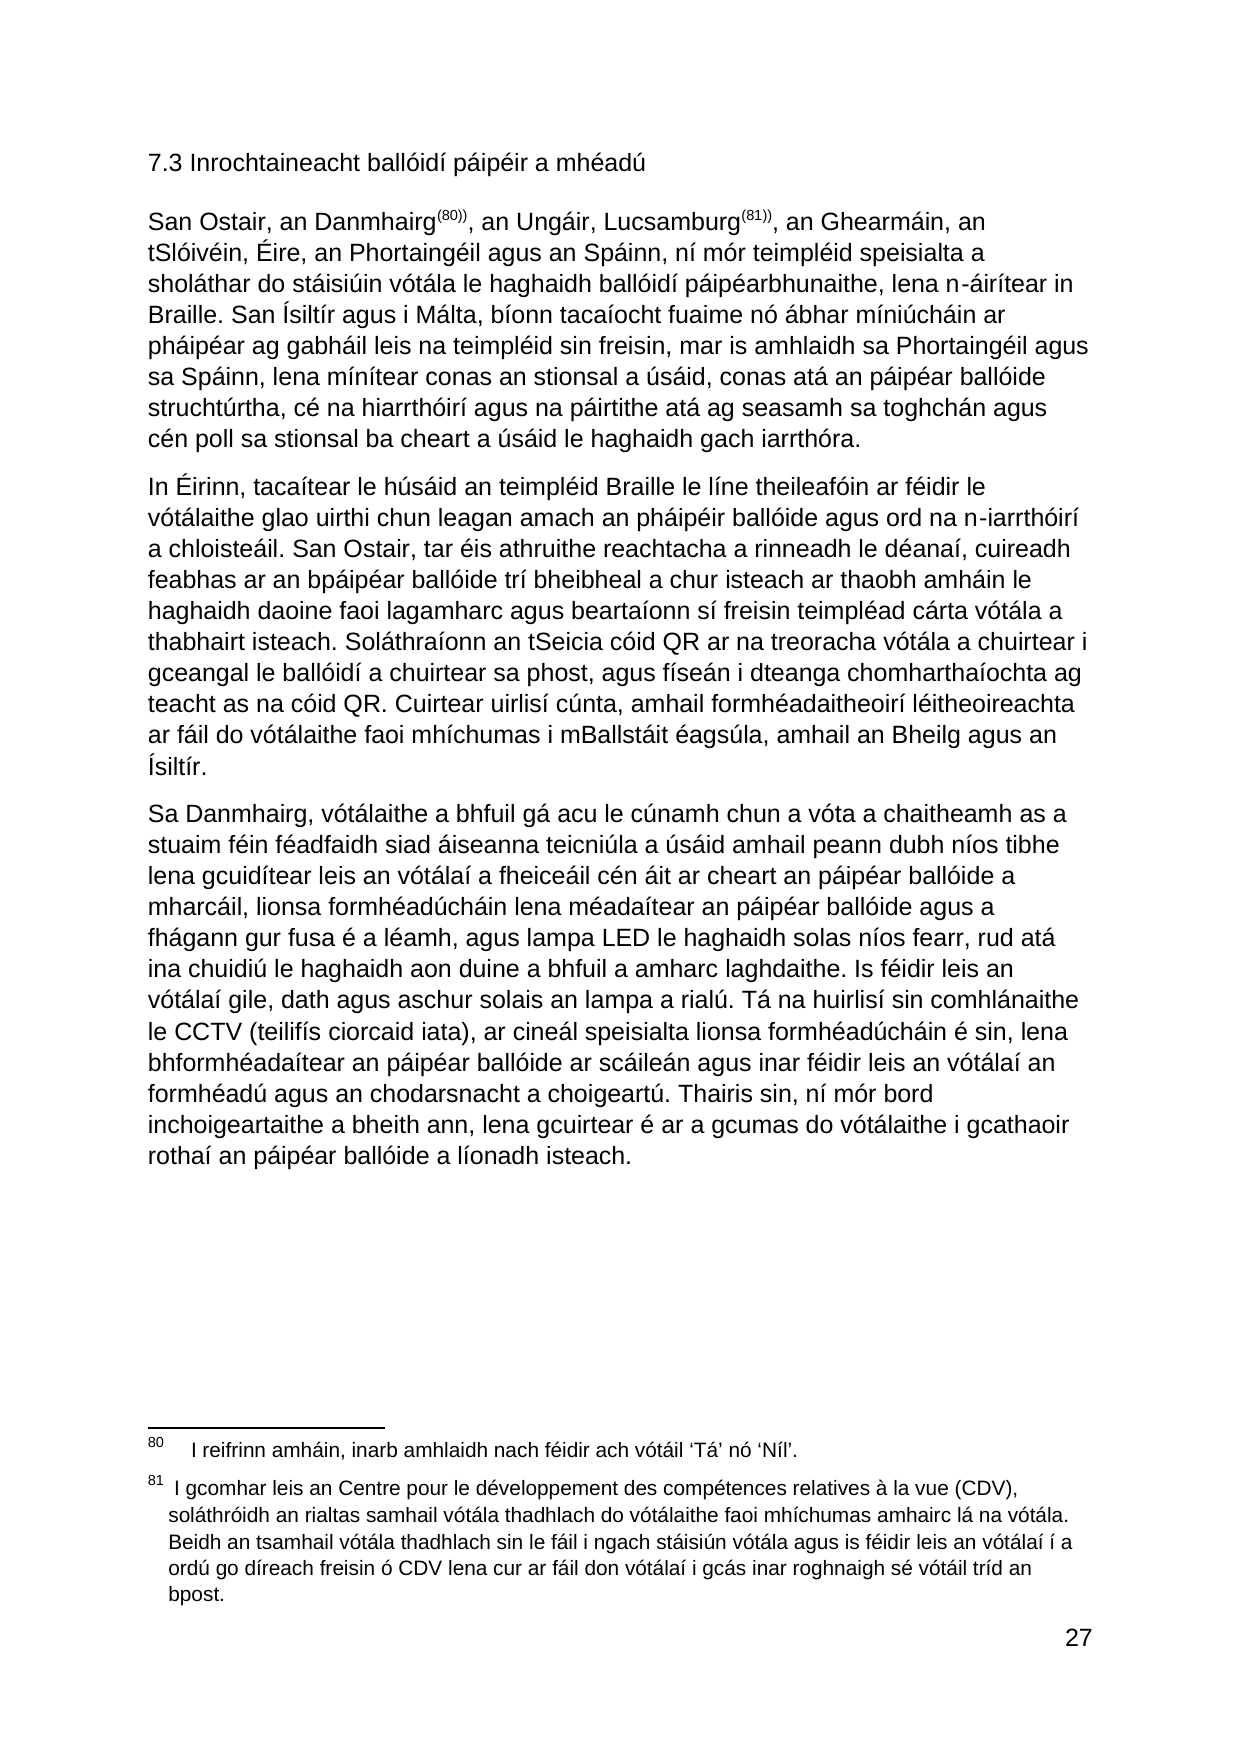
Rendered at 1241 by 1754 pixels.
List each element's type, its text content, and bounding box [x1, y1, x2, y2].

text San Ostair, an Danmhairg()), an Ungáir, Lucsamburg()), an Ghearmáin, an tSlóivéin, Éire, an Phortaingéil agus an Spáinn, ní mór teimpléid speisialta a sholáthar do stáisiúin vótála le haghaidh ballóidí páipéarbhunaithe, lena n‑áirítear in Braille. San Ísiltír agus i Málta, bíonn tacaíocht fuaime nó ábhar míniúcháin ar pháipéar ag gabháil leis na teimpléid sin freisin, mar is amhlaidh sa Phortaingéil agus sa Spáinn, lena mínítear conas an stionsal a úsáid, conas atá an páipéar ballóide struchtúrtha, cé na hiarrthóirí agus na páirtithe atá ag seasamh sa toghchán agus cén poll sa stionsal ba cheart a úsáid le haghaidh gach iarrthóra. [148, 207, 1092, 453]
subtitle 7.3 Inrochtaineacht ballóidí páipéir a mhéadú [148, 148, 1092, 176]
text Sa Danmhairg, vótálaithe a bhfuil gá acu le cúnamh chun a vóta a chaitheamh as a stuaim féin féadfaidh siad áiseanna teicniúla a úsáid amhail peann dubh níos tibhe lena gcuidítear leis an vótálaí a fheiceáil cén áit ar cheart an páipéar ballóide a mharcáil, lionsa formhéadúcháin lena méadaítear an páipéar ballóide agus a fhágann gur fusa é a léamh, agus lampa LED le haghaidh solas níos fearr, rud atá ina chuidiú le haghaidh aon duine a bhfuil a amharc laghdaithe. Is féidir leis an vótálaí gile, dath agus aschur solais an lampa a rialú. Tá na huirlisí sin comhlánaithe le CCTV (teilifís ciorcaid iata), ar cineál speisialta lionsa formhéadúcháin é sin, lena bhformhéadaítear an páipéar ballóide ar scáileán agus inar féidir leis an vótálaí an formhéadú agus an chodarsnacht a choigeartú. Thairis sin, ní mór bord inchoigeartaithe a bheith ann, lena gcuirtear é ar a gcumas do vótálaithe i gcathaoir rothaí an páipéar ballóide a líonadh isteach. [148, 799, 1092, 1169]
text In Éirinn, tacaítear le húsáid an teimpléid Braille le líne theileafóin ar féidir le vótálaithe glao uirthi chun leagan amach an pháipéir ballóide agus ord na n‑iarrthóirí a chloisteáil. San Ostair, tar éis athruithe reachtacha a rinneadh le déanaí, cuireadh feabhas ar an bpáipéar ballóide trí bheibheal a chur isteach ar thaobh amháin le haghaidh daoine faoi lagamharc agus beartaíonn sí freisin teimpléad cárta vótála a thabhairt isteach. Soláthraíonn an tSeicia cóid QR ar na treoracha vótála a chuirtear i gceangal le ballóidí a chuirtear sa phost, agus físeán i dteanga chomharthaíochta ag teacht as na cóid QR. Cuirtear uirlisí cúnta, amhail formhéadaitheoirí léitheoireachta ar fáil do vótálaithe faoi mhíchumas i mBallstáit éagsúla, amhail an Bheilg agus an Ísiltír. [148, 472, 1092, 780]
